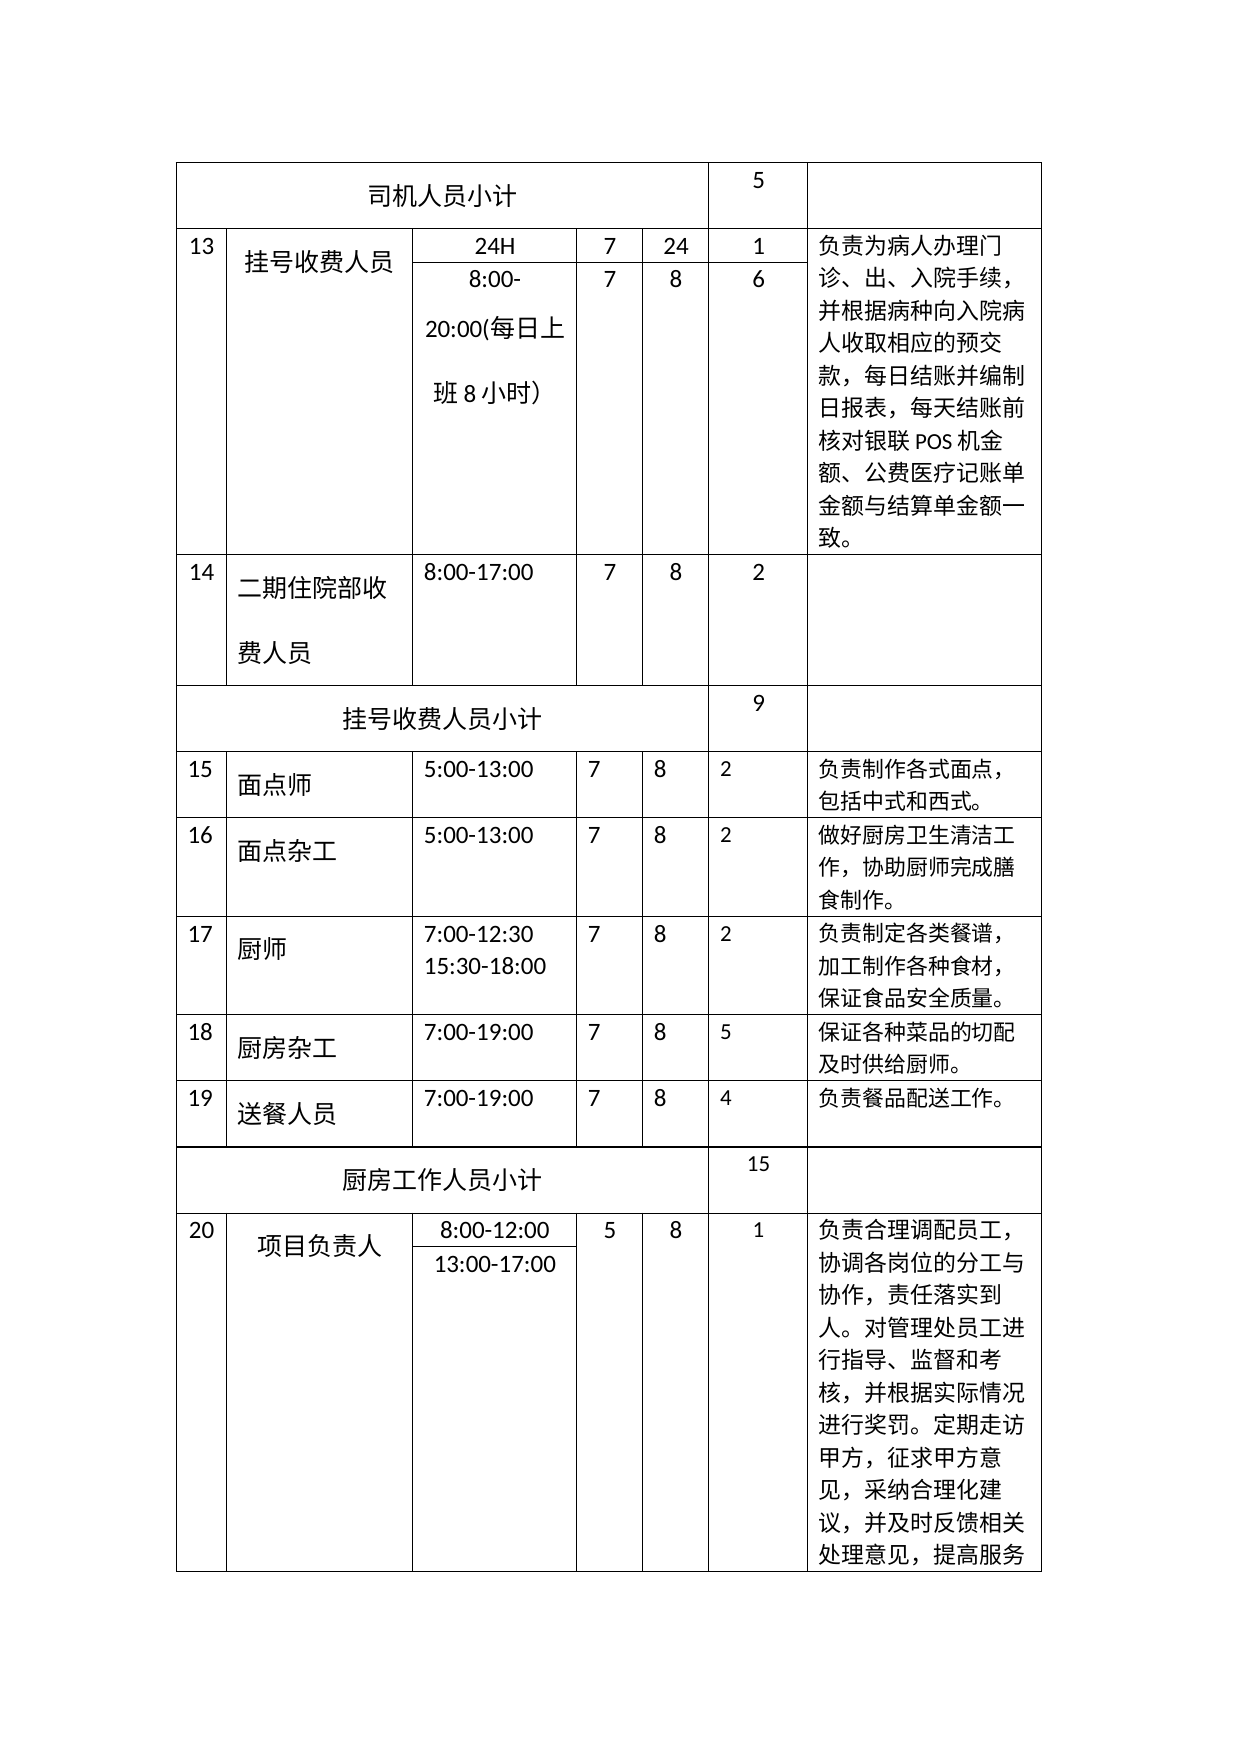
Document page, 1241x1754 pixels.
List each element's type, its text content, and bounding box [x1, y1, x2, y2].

table_cell 15 [177, 752, 226, 817]
table_cell 做好厨房卫生清洁工作，协助厨师完成膳食制作。 [808, 818, 1041, 916]
table_cell 面点师 [227, 752, 412, 817]
table_cell 8 [643, 555, 708, 685]
table_cell 挂号收费人员 [227, 229, 412, 554]
table_cell 负责为病人办理门诊、出、入院手续，并根据病种向入院病人收取相应的预交款，每日结账并编制日报表，每天结账前核对银联POS机金额、公费医疗记账单金额与结算单金额一致。 [808, 229, 1041, 554]
table_cell 项目负责人 [227, 1214, 412, 1571]
table_cell 13:00-17:00 [413, 1247, 576, 1571]
table_cell 2 [709, 917, 807, 1014]
table_cell 负责合理调配员工，协调各岗位的分工与协作，责任落实到人。对管理处员工进行指导、监督和考核，并根据实际情况进行奖罚。定期走访甲方，征求甲方意见，采纳合理化建议，并及时反馈相关处理意见，提高服务质量。 [808, 1214, 1041, 1571]
table_cell 13 [177, 229, 226, 554]
table_cell 15 [709, 1148, 807, 1212]
table_cell 2 [709, 555, 807, 685]
table_cell 7 [577, 917, 642, 1014]
table_cell 8 [643, 1214, 708, 1571]
table_cell 8:00-12:00 [413, 1214, 576, 1246]
table_cell [808, 686, 1041, 751]
table_cell 8 [643, 818, 708, 916]
table_cell 8 [643, 263, 708, 554]
table_cell 挂号收费人员小计 [177, 686, 708, 751]
table_cell 5:00-13:00 [413, 752, 576, 817]
table_cell 7 [577, 263, 642, 554]
table_cell 7 [577, 752, 642, 817]
table_cell 7:00-19:00 [413, 1015, 576, 1080]
table_cell 面点杂工 [227, 818, 412, 916]
table_cell 送餐人员 [227, 1081, 412, 1146]
table_cell 8:00-20:00(每日上班8小时） [413, 263, 576, 554]
table_cell 厨师 [227, 917, 412, 1014]
table_cell 7 [577, 1015, 642, 1080]
table_cell [808, 163, 1041, 228]
table_cell 9 [709, 686, 807, 751]
table_cell 负责餐品配送工作。 [808, 1081, 1041, 1146]
table_cell 负责制定各类餐谱，加工制作各种食材，保证食品安全质量。 [808, 917, 1041, 1014]
table_cell 二期住院部收费人员 [227, 555, 412, 685]
table_cell 7 [577, 1081, 642, 1146]
table_cell 16 [177, 818, 226, 916]
table_cell 2 [709, 752, 807, 817]
table_cell 24 [643, 229, 708, 262]
table_cell 5 [709, 163, 807, 228]
table_cell 5:00-13:00 [413, 818, 576, 916]
table_cell 厨房工作人员小计 [177, 1148, 708, 1212]
table_cell 4 [709, 1081, 807, 1146]
table_cell 保证各种菜品的切配及时供给厨师。 [808, 1015, 1041, 1080]
table_cell 厨房杂工 [227, 1015, 412, 1080]
table_cell 1 [709, 1214, 807, 1571]
table_cell 19 [177, 1081, 226, 1146]
table_cell 7 [577, 229, 642, 262]
table_cell 5 [577, 1214, 642, 1571]
table_cell 8 [643, 1015, 708, 1080]
table_cell 18 [177, 1015, 226, 1080]
table_cell 7:00-19:00 [413, 1081, 576, 1146]
table_cell 负责制作各式面点，包括中式和西式。 [808, 752, 1041, 817]
table_cell 6 [709, 263, 807, 554]
table_cell 2 [709, 818, 807, 916]
table_cell 24H [413, 229, 576, 262]
table_cell 司机人员小计 [177, 163, 708, 228]
table_cell 5 [709, 1015, 807, 1080]
table_cell 8 [643, 752, 708, 817]
table_cell 7 [577, 555, 642, 685]
table_cell 17 [177, 917, 226, 1014]
table_cell 8 [643, 917, 708, 1014]
table_cell [808, 1148, 1041, 1212]
table_cell 7:00-12:30 15:30-18:00 [413, 917, 576, 1014]
table_cell 8:00-17:00 [413, 555, 576, 685]
table_cell 14 [177, 555, 226, 685]
table_cell [808, 555, 1041, 685]
table_cell 8 [643, 1081, 708, 1146]
table_cell 7 [577, 818, 642, 916]
table_cell 1 [709, 229, 807, 262]
table_cell 20 [177, 1214, 226, 1571]
